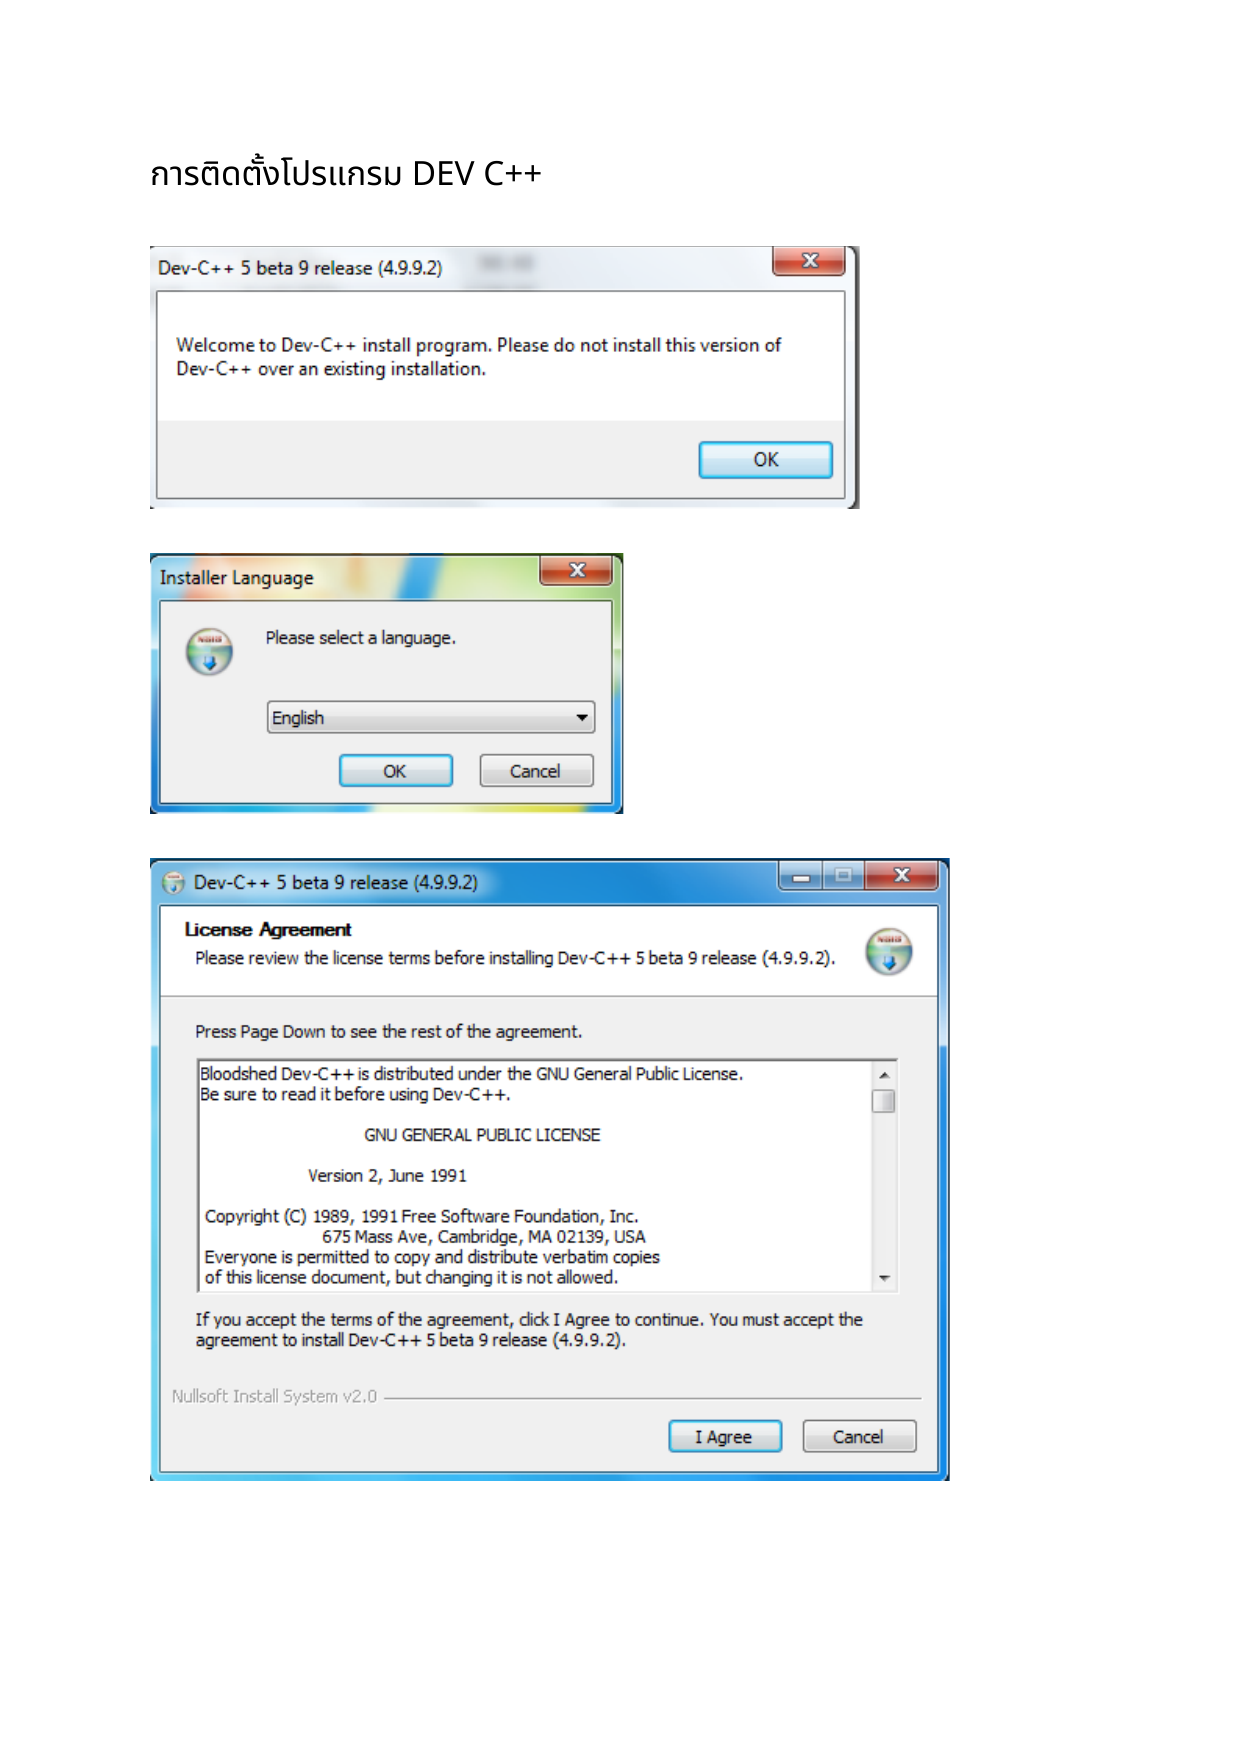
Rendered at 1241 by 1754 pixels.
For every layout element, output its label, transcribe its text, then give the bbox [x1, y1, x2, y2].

picture [150, 553, 624, 814]
picture [150, 858, 950, 1481]
text การติดตั้งโปรแกรม DEV C++ [150, 150, 1090, 201]
picture [150, 246, 860, 509]
